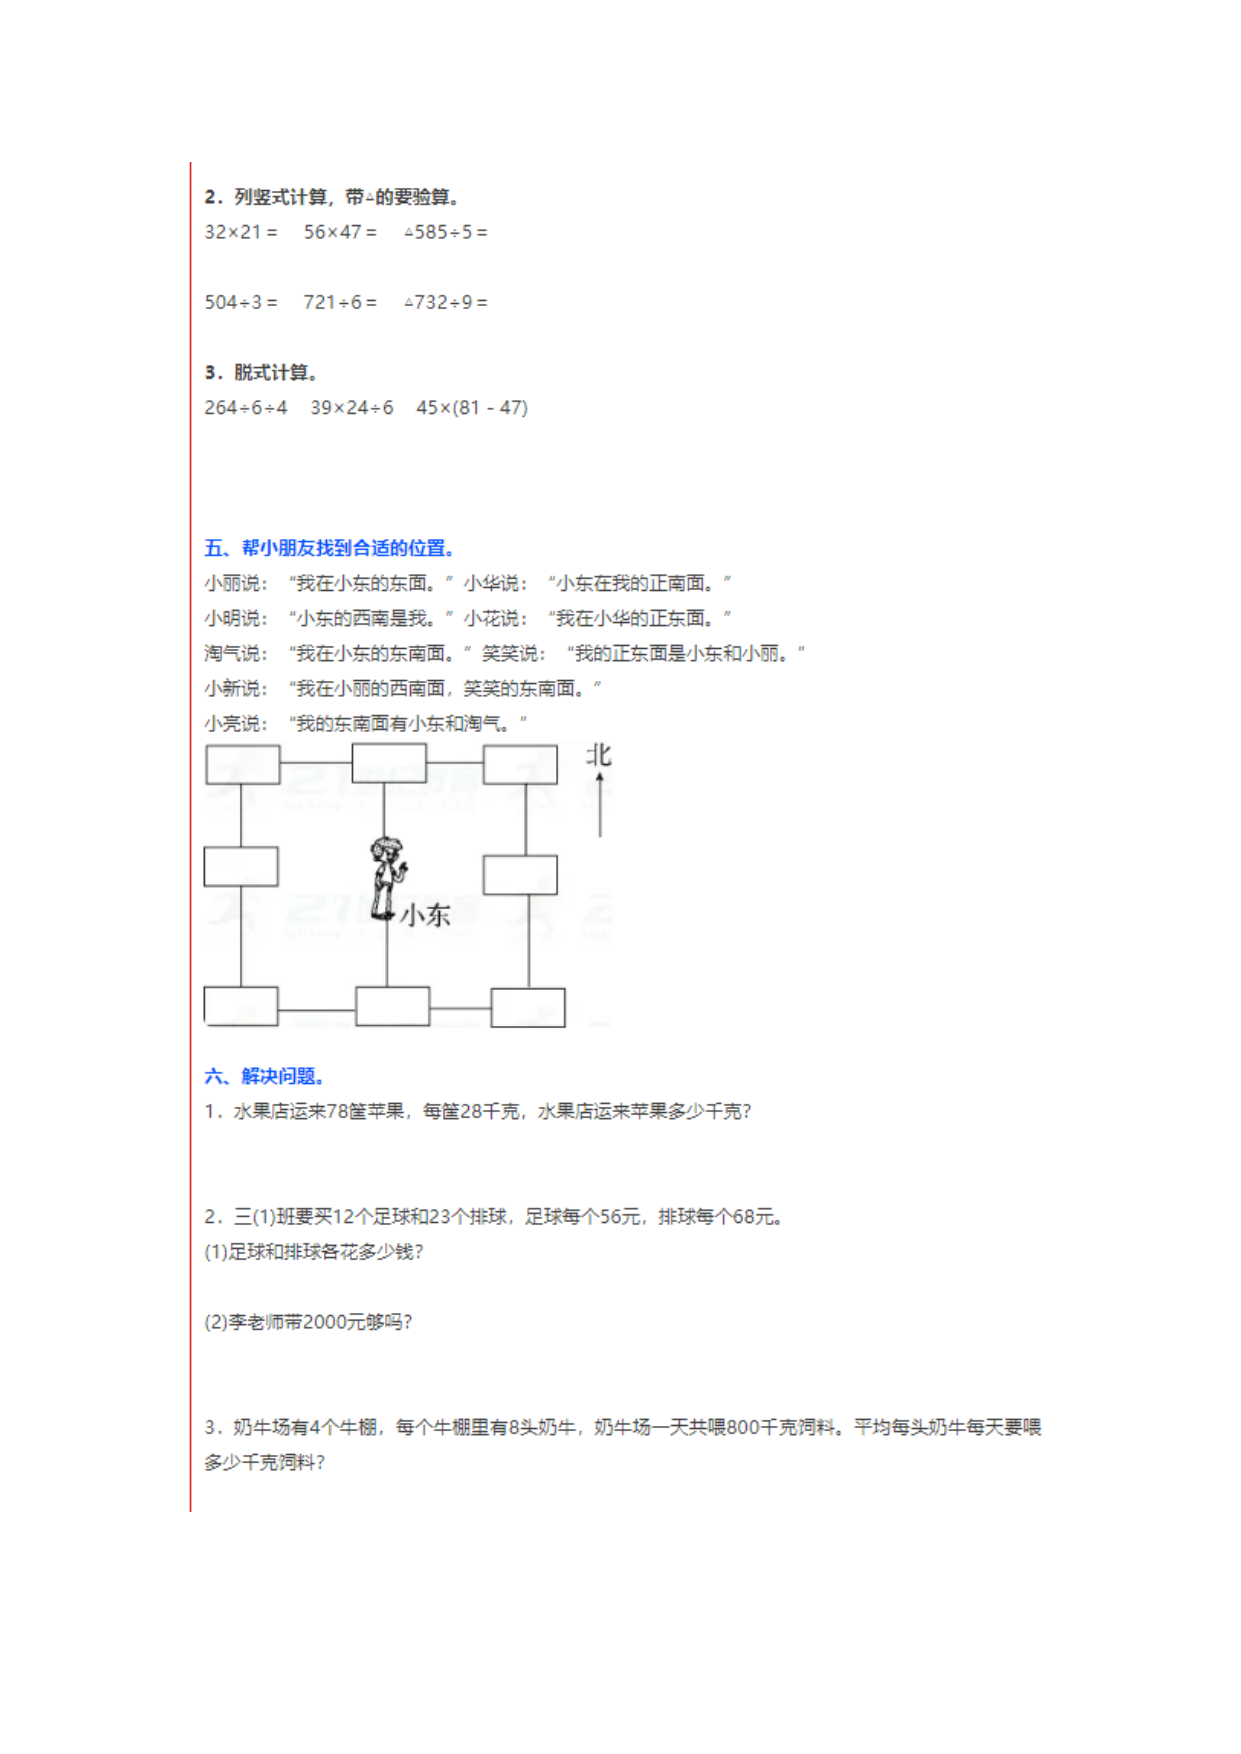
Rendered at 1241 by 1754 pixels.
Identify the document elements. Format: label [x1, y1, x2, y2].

picture [187, 162, 1053, 1512]
